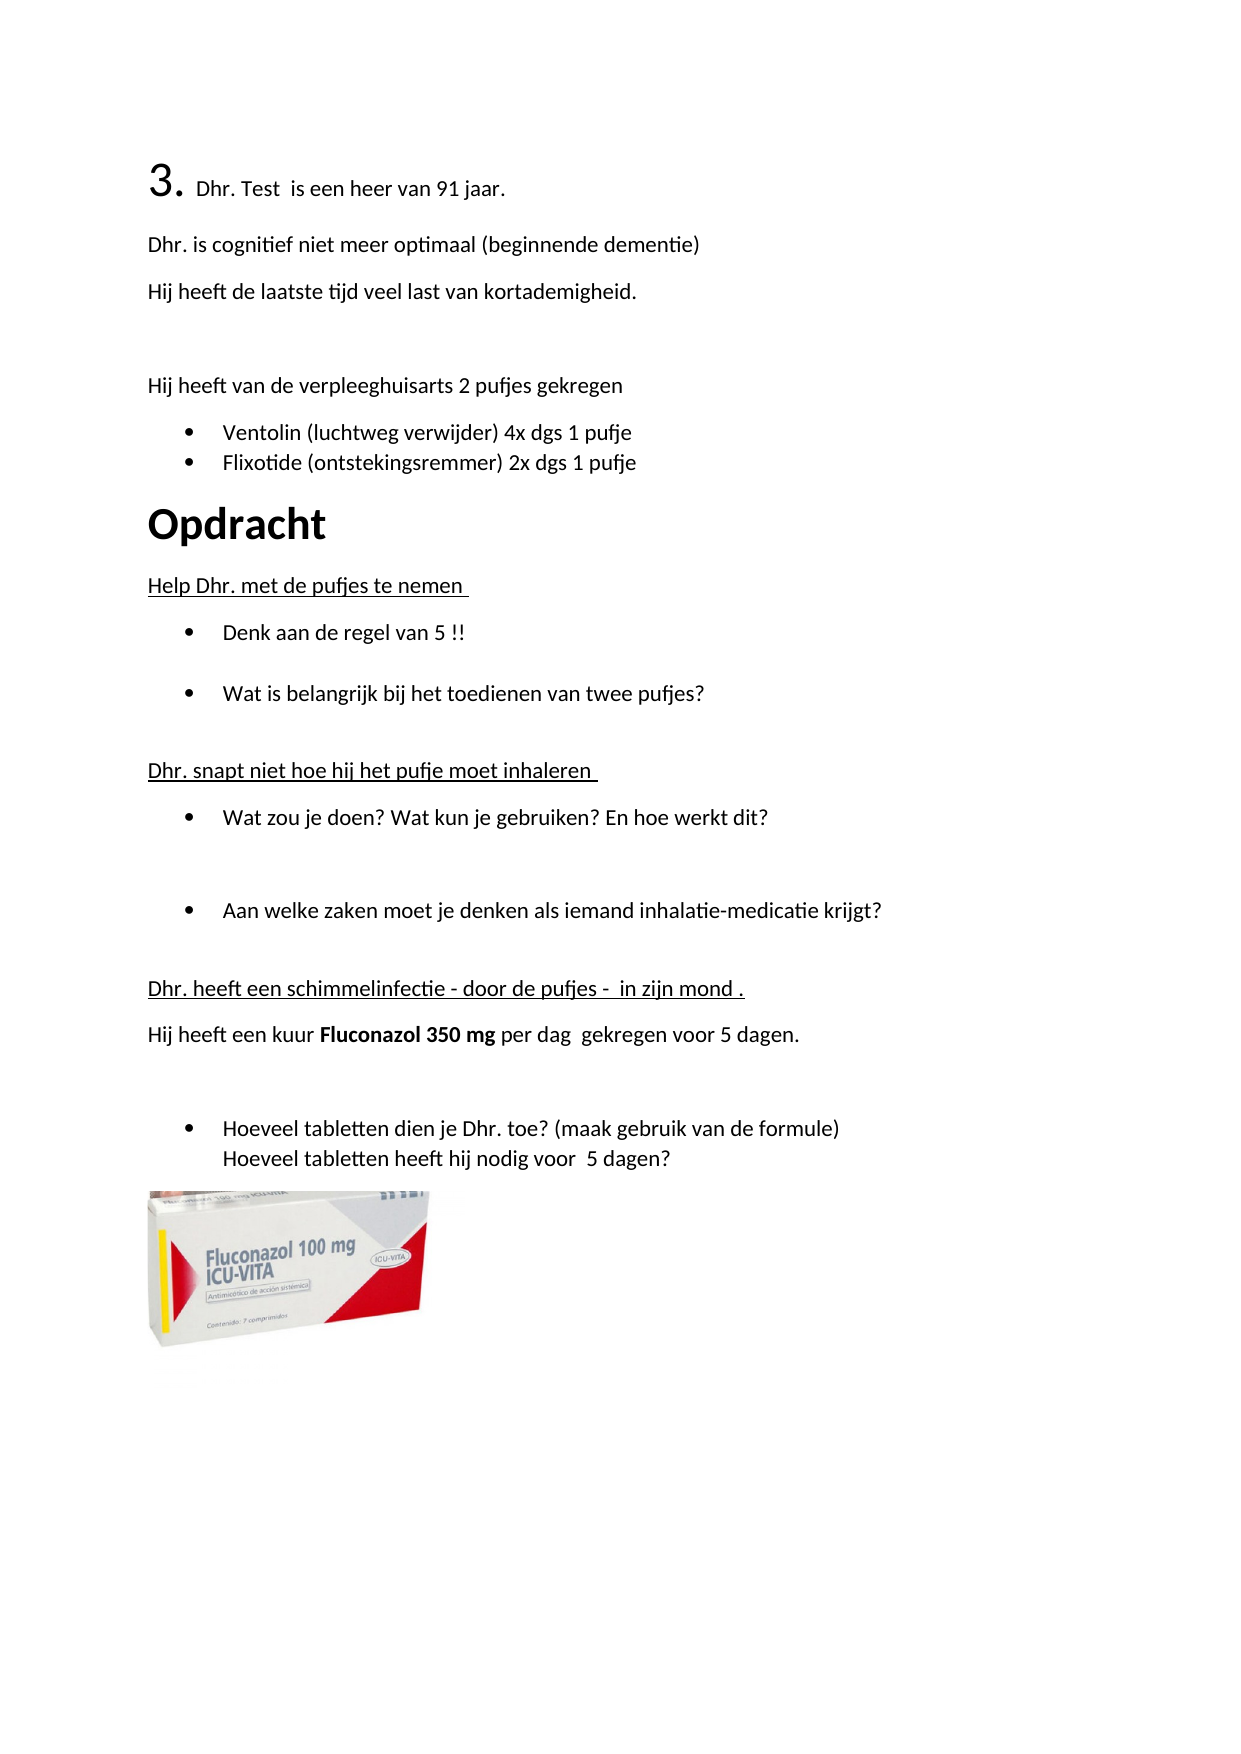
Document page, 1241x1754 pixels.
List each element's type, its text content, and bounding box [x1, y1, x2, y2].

text Opdracht [148, 495, 1093, 551]
text Hij heeft de laatste tijd veel last van kortademigheid. [148, 277, 1093, 305]
text Hij heeft van de verpleeghuisarts 2 pufjes gekregen [148, 371, 1093, 399]
list Denk aan de regel van 5 !! [185, 618, 1093, 647]
list Aan welke zaken moet je denken als iemand inhalatie-medicatie krijgt? [185, 897, 1093, 925]
text Dhr. snapt niet hoe hij het pufje moet inhaleren [148, 756, 1093, 784]
picture [147, 1191, 465, 1388]
text Hij heeft een kuur Fluconazol 350 mg per dag gekregen voor 5 dagen. [148, 1021, 1093, 1049]
text Dhr. is cognitief niet meer optimaal (beginnende dementie) [148, 230, 1093, 258]
text 3. Dhr. Test is een heer van 91 jaar. [148, 148, 1093, 209]
text Help Dhr. met de pufjes te nemen [148, 572, 1093, 600]
list Wat zou je doen? Wat kun je gebruiken? En hoe werkt dit? [185, 803, 1093, 831]
list Ventolin (luchtweg verwijder) 4x dgs 1 pufje [185, 418, 1093, 446]
list Hoeveel tabletten dien je Dhr. toe? (maak gebruik van de formule) Hoeveel tabletten heeft hij nodig voor 5 dagen? [185, 1114, 1093, 1173]
list Flixotide (ontstekingsremmer) 2x dgs 1 pufje [185, 448, 1093, 476]
list Wat is belangrijk bij het toedienen van twee pufjes? [185, 679, 1093, 707]
text Dhr. heeft een schimmelinfectie - door de pufjes - in zijn mond . [148, 974, 1093, 1002]
